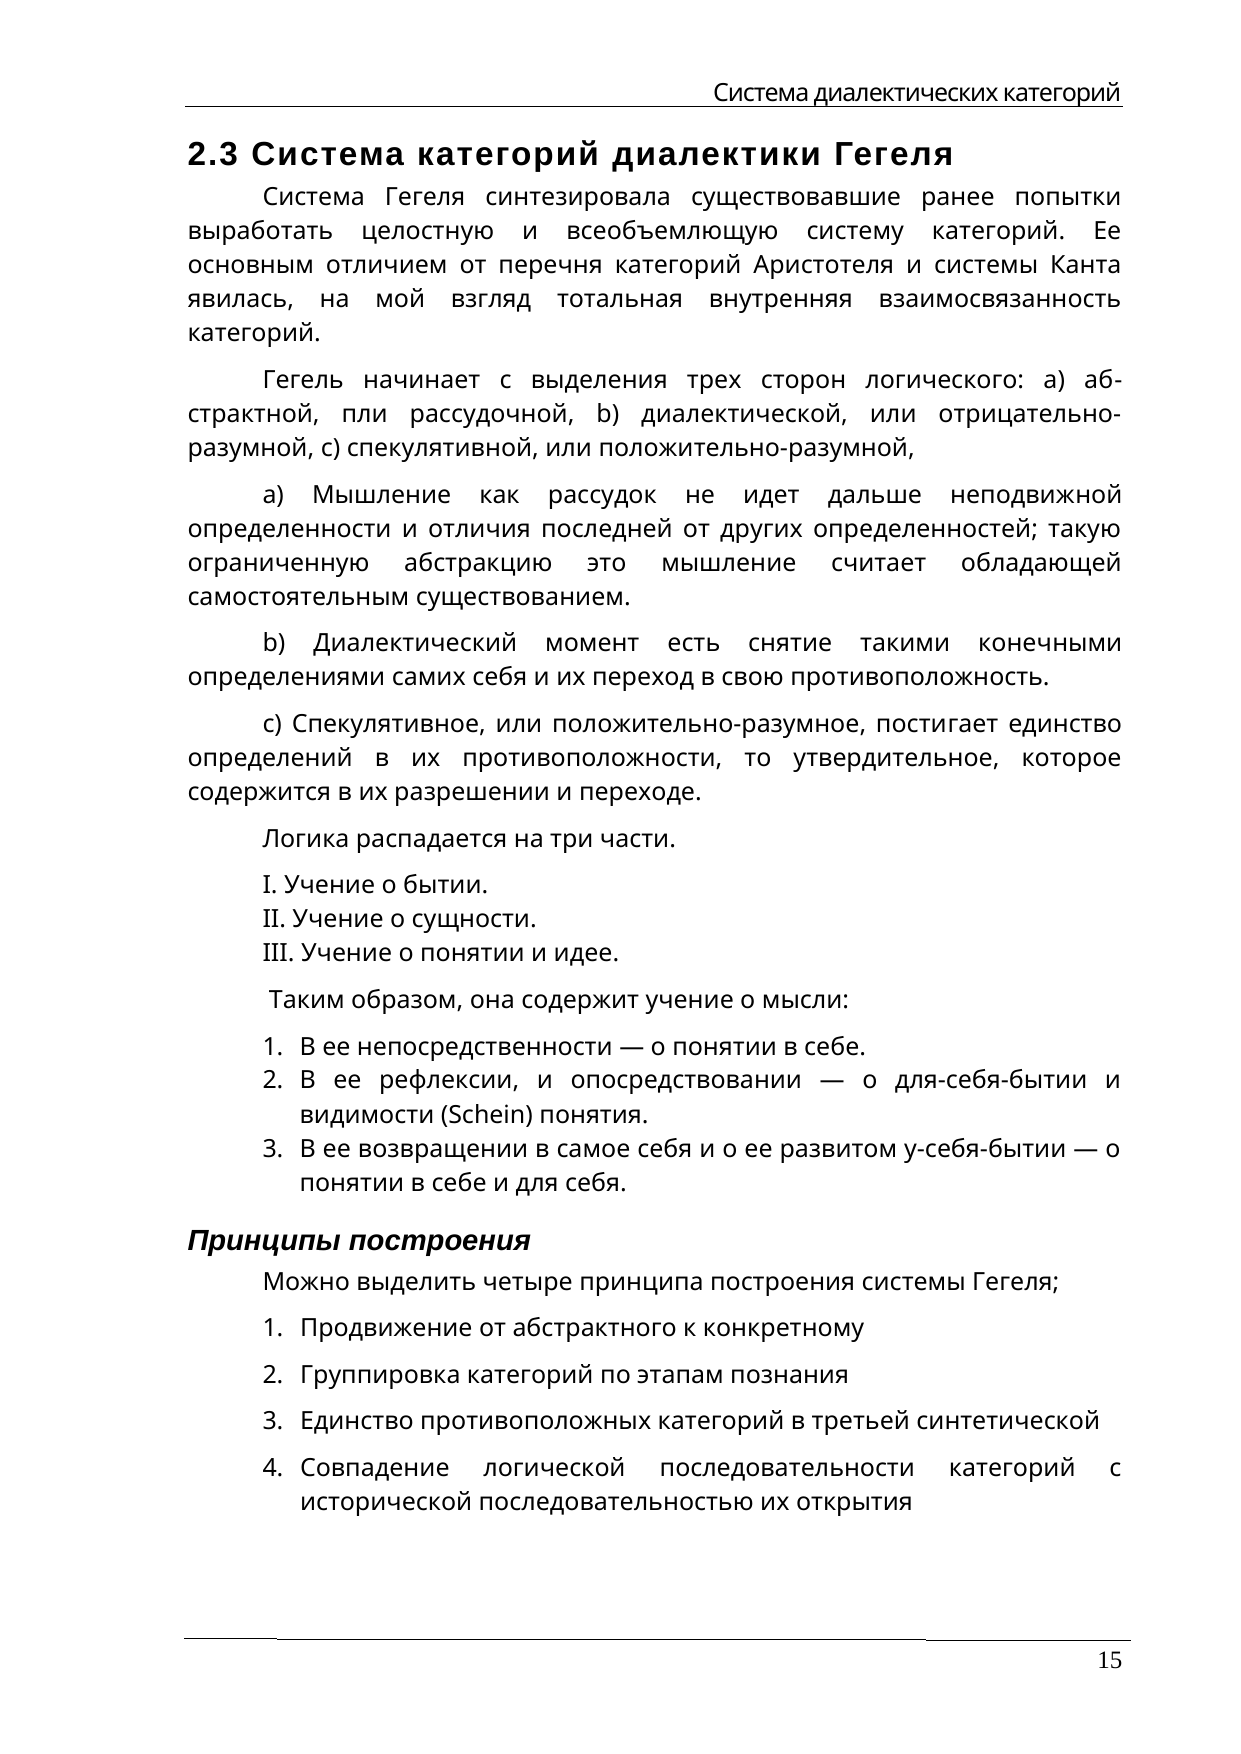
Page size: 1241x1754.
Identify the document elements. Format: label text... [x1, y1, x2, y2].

text I. Учение о бытии. [187, 867, 1122, 901]
text b) Диалектический момент есть снятие такими конечными определениями самих себя и их переход в свою противоположность. [187, 625, 1122, 693]
text II. Учение о сущности. [187, 901, 1122, 935]
list Совпадение логической последовательности категорий с исторической последовательностью их открытия [262, 1449, 1122, 1518]
list В ее непосредственности — о понятии в себе. [262, 1028, 1122, 1062]
list В ее рефлексии, и опосредствовании — о для-себя-бытии и видимости (Schein) понятия. [262, 1062, 1122, 1130]
list Единство противоположных категорий в третьей синтетической [262, 1403, 1122, 1437]
text III. Учение о понятии и идее. [187, 935, 1122, 969]
text Логика распадается на три части. [187, 820, 1122, 854]
subtitle 2.3 Система категорий диалектики Гегеля [187, 134, 1122, 172]
text с) Спекулятивное, или положительно-разумное, постигает единство определений в их противоположности, то утвердительное, которое содержится в их разрешении и переходе. [187, 706, 1122, 808]
text Гегель начинает с выделения трех сторон логического: а) абстрактной, пли рассудочной, b) диалектической, или отрицательно-разумной, c) спекулятивной, или положительно-разумной, [187, 362, 1122, 464]
text Таким образом, она содержит учение о мысли: [187, 982, 1122, 1016]
text Можно выделить четыре принципа построения системы Гегеля; [187, 1263, 1122, 1297]
list В ее возвращении в самое себя и о ее развитом у-себя-бытии — о понятии в себе и для себя. [262, 1130, 1122, 1198]
text Система Гегеля синтезировала существовавшие ранее попытки выработать целостную и всеобъемлющую систему категорий. Ее основным отличием от перечня категорий Аристотеля и системы Канта явилась, на мой взгляд тотальная внутренняя взаимосвязанность категорий. [187, 179, 1122, 349]
text а) Мышление как рассудок не идет дальше неподвижной определенности и отличия последней от других определенностей; такую ограниченную абстракцию это мышление считает обладающей самостоятельным существованием. [187, 476, 1122, 612]
subtitle Принципы построения [187, 1223, 1122, 1257]
list Продвижение от абстрактного к конкретному [262, 1310, 1122, 1344]
list Группировка категорий по этапам познания [262, 1356, 1122, 1390]
